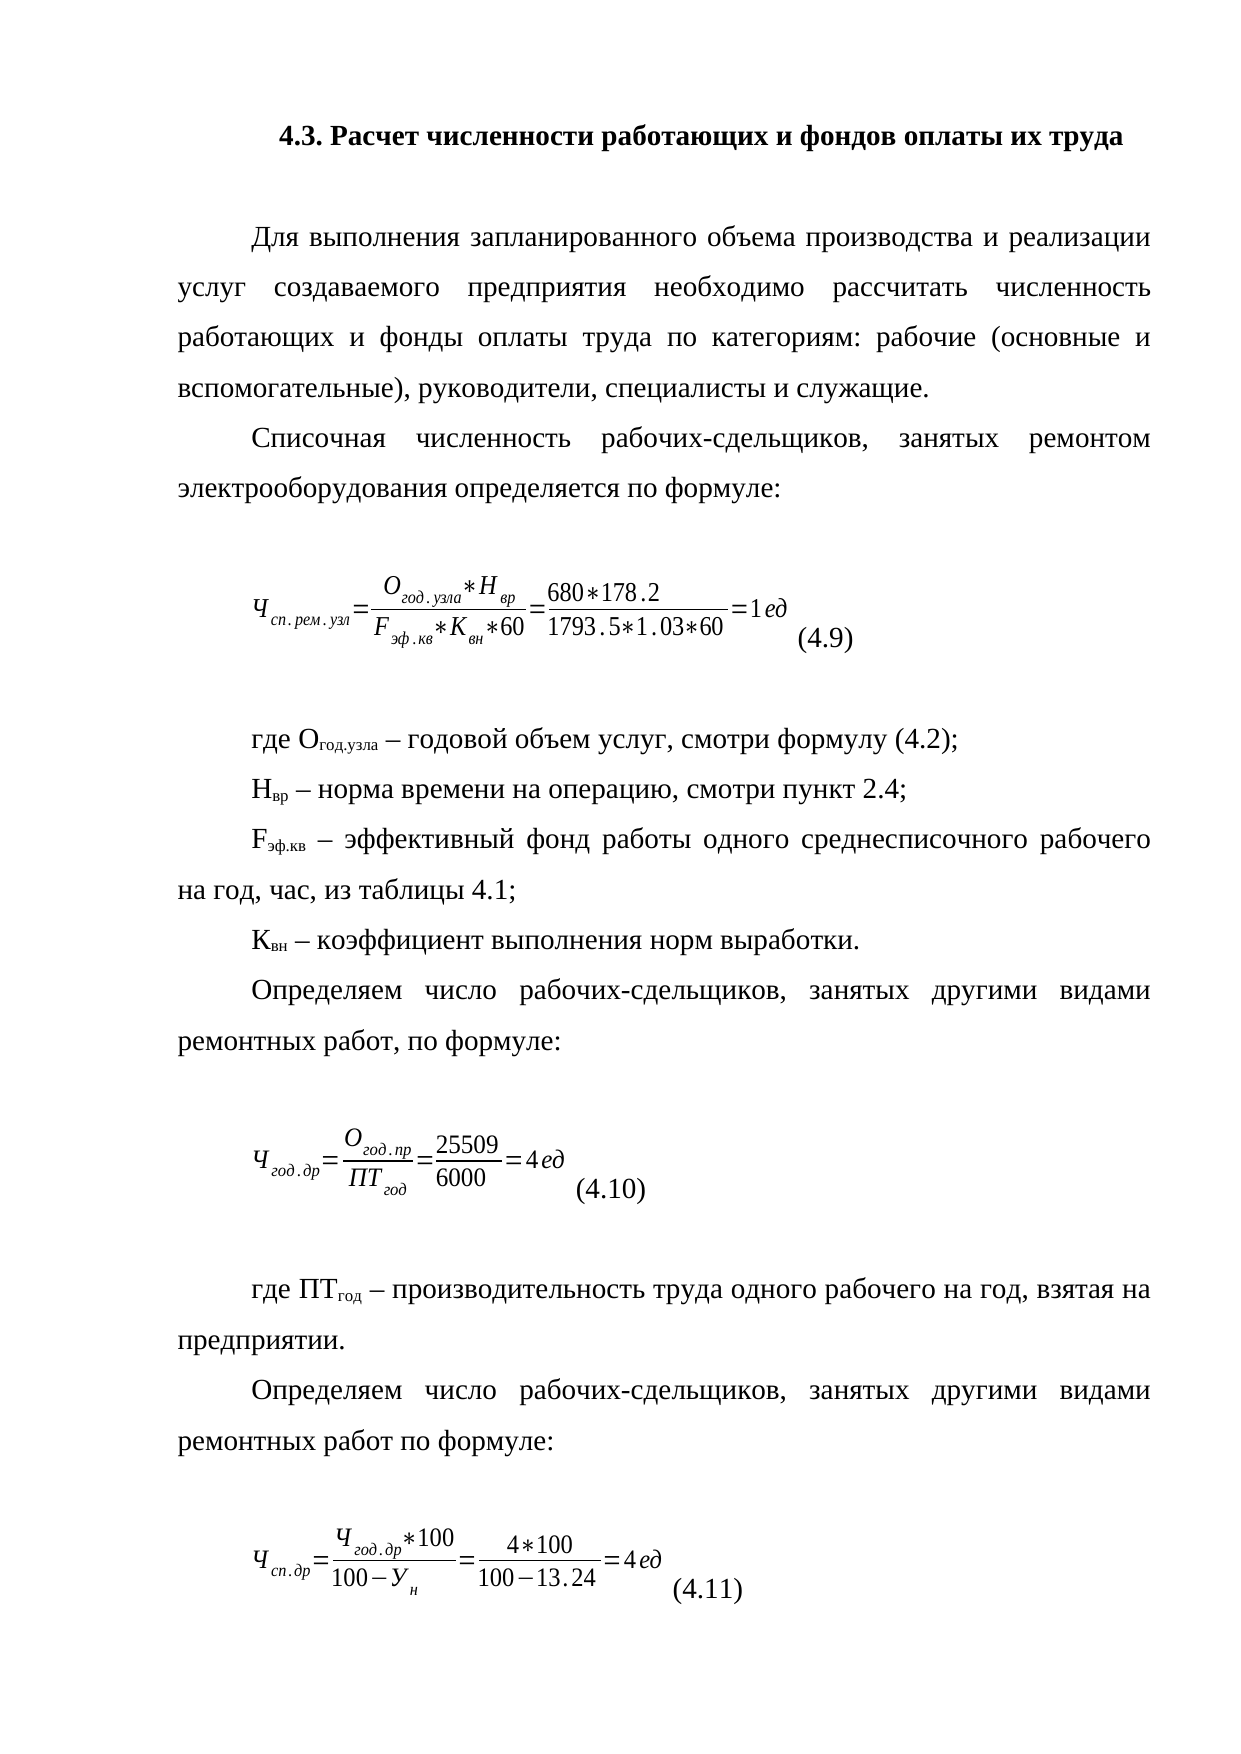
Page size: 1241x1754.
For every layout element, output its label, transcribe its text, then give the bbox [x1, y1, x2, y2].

text Определяем число рабочих-сдельщиков, занятых другими видами ремонтных работ, по формуле: [177, 972, 1152, 1056]
text где ПТгод – производительность труда одного рабочего на год, взятая на предприятии. [177, 1272, 1152, 1356]
text (4.11) [177, 1523, 1152, 1604]
text (4.10) [177, 1123, 1152, 1204]
text Fэф.кв – эффективный фонд работы одного среднесписочного рабочего на год, час, из таблицы 4.1; [177, 821, 1152, 905]
text (4.9) [177, 571, 1152, 654]
text Списочная численность рабочих-сдельщиков, занятых ремонтом электрооборудования определяется по формуле: [177, 420, 1152, 504]
text Квн – коэффициент выполнения норм выработки. [177, 922, 1152, 956]
text Нвр – норма времени на операцию, смотри пункт 2.4; [177, 771, 1152, 805]
text 4.3. Расчет численности работающих и фондов оплаты их труда [177, 118, 1152, 152]
text Определяем число рабочих-сдельщиков, занятых другими видами ремонтных работ по формуле: [177, 1372, 1152, 1456]
text Для выполнения запланированного объема производства и реализации услуг создаваемого предприятия необходимо рассчитать численность работающих и фонды оплаты труда по категориям: рабочие (основные и вспомогательные), руководители, специалисты и служащие. [177, 219, 1152, 403]
text где Огод.узла – годовой объем услуг, смотри формулу (4.2); [177, 721, 1152, 754]
